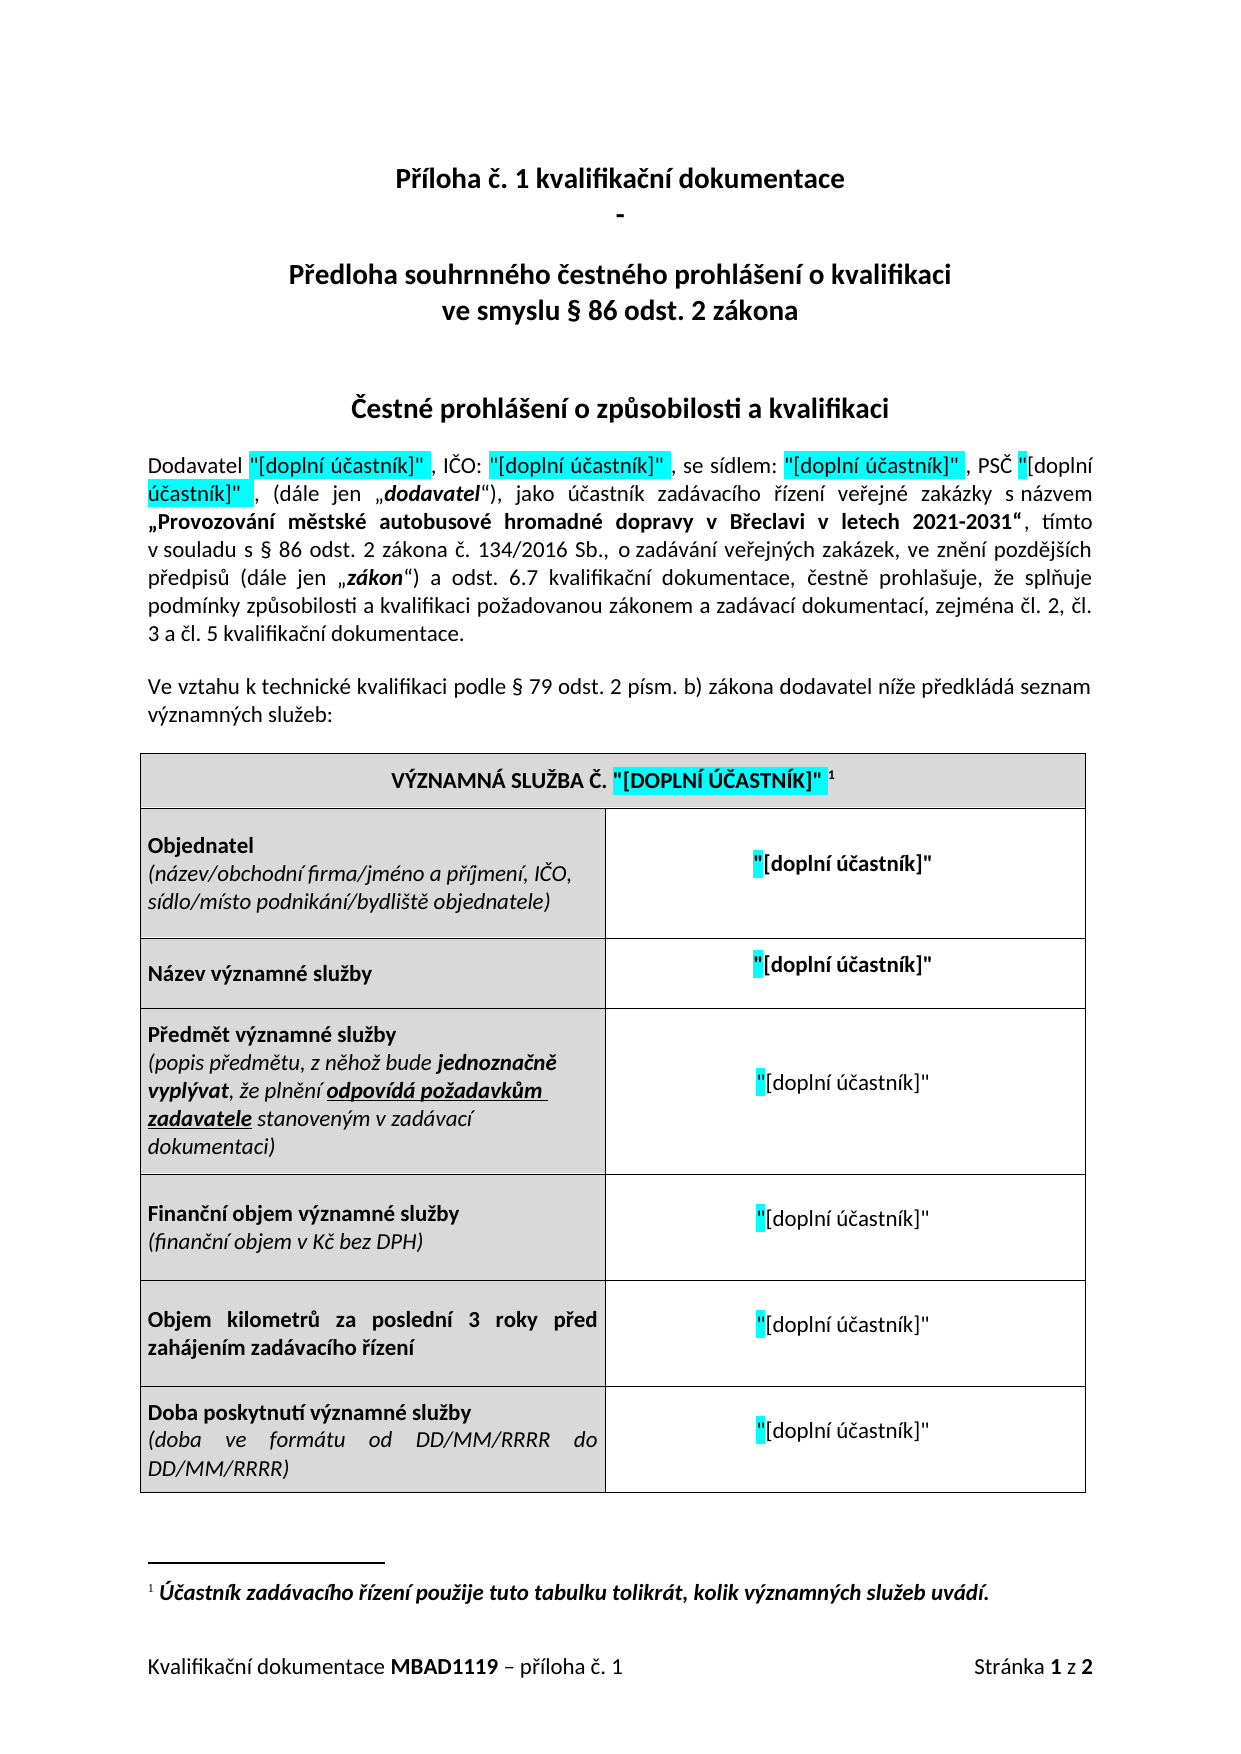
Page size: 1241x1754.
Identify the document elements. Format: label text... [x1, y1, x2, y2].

table_cell [606, 1175, 1085, 1280]
table_cell [606, 1281, 1085, 1386]
text Čestné prohlášení o způsobilosti a kvalifikaci [148, 390, 1093, 426]
table_cell Doba poskytnutí významné služby (doba ve formátu od DD/MM/RRRR do DD/MM/RRRR) [141, 1387, 605, 1492]
table_cell [606, 809, 1085, 937]
text Příloha č. 1 kvalifikační dokumentace [148, 160, 1093, 196]
table_cell Objednatel (název/obchodní firma/jméno a příjmení, IČO, sídlo/místo podnikání/bydliště objednatele) [141, 809, 605, 937]
text Ve vztahu k technické kvalifikaci podle § 79 odst. 2 písm. b) zákona dodavatel níže předkládá seznam významných služeb: [148, 672, 1093, 728]
table_cell Finanční objem významné služby (finanční objem v Kč bez DPH) [141, 1175, 605, 1280]
table_cell Předmět významné služby (popis předmětu, z něhož bude jednoznačně vyplývat, že plnění odpovídá požadavkům zadavatele stanoveným v zadávací dokumentaci) [141, 1009, 605, 1173]
text Předloha souhrnného čestného prohlášení o kvalifikaci ve smyslu § 86 odst. 2 zákona [148, 256, 1093, 328]
table_cell [606, 939, 1085, 1008]
table_cell Název významné služby [141, 939, 605, 1008]
table_cell Objem kilometrů za poslední 3 roky před zahájením zadávacího řízení [141, 1281, 605, 1386]
table_cell [606, 1387, 1085, 1492]
text - [148, 196, 1093, 231]
table_header Významná služba č. [141, 754, 1085, 807]
table_cell [606, 1009, 1085, 1173]
text Dodavatel , IČO: , se sídlem: , PSČ , (dále jen „dodavatel“), jako účastník zadávacího řízení veřejné zakázky s názvem „Provozování městské autobusové hromadné dopravy v Břeclavi v letech 2021-2031“, tímto v souladu s § 86 odst. 2 zákona č. 134/2016 Sb., o zadávání veřejných zakázek, ve znění pozdějších předpisů (dále jen „zákon“) a odst. 6.7 kvalifikační dokumentace, čestně prohlašuje, že splňuje podmínky způsobilosti a kvalifikaci požadovanou zákonem a zadávací dokumentací, zejména čl. 2, čl. 3 a čl. 5 kvalifikační dokumentace. [148, 451, 1093, 647]
